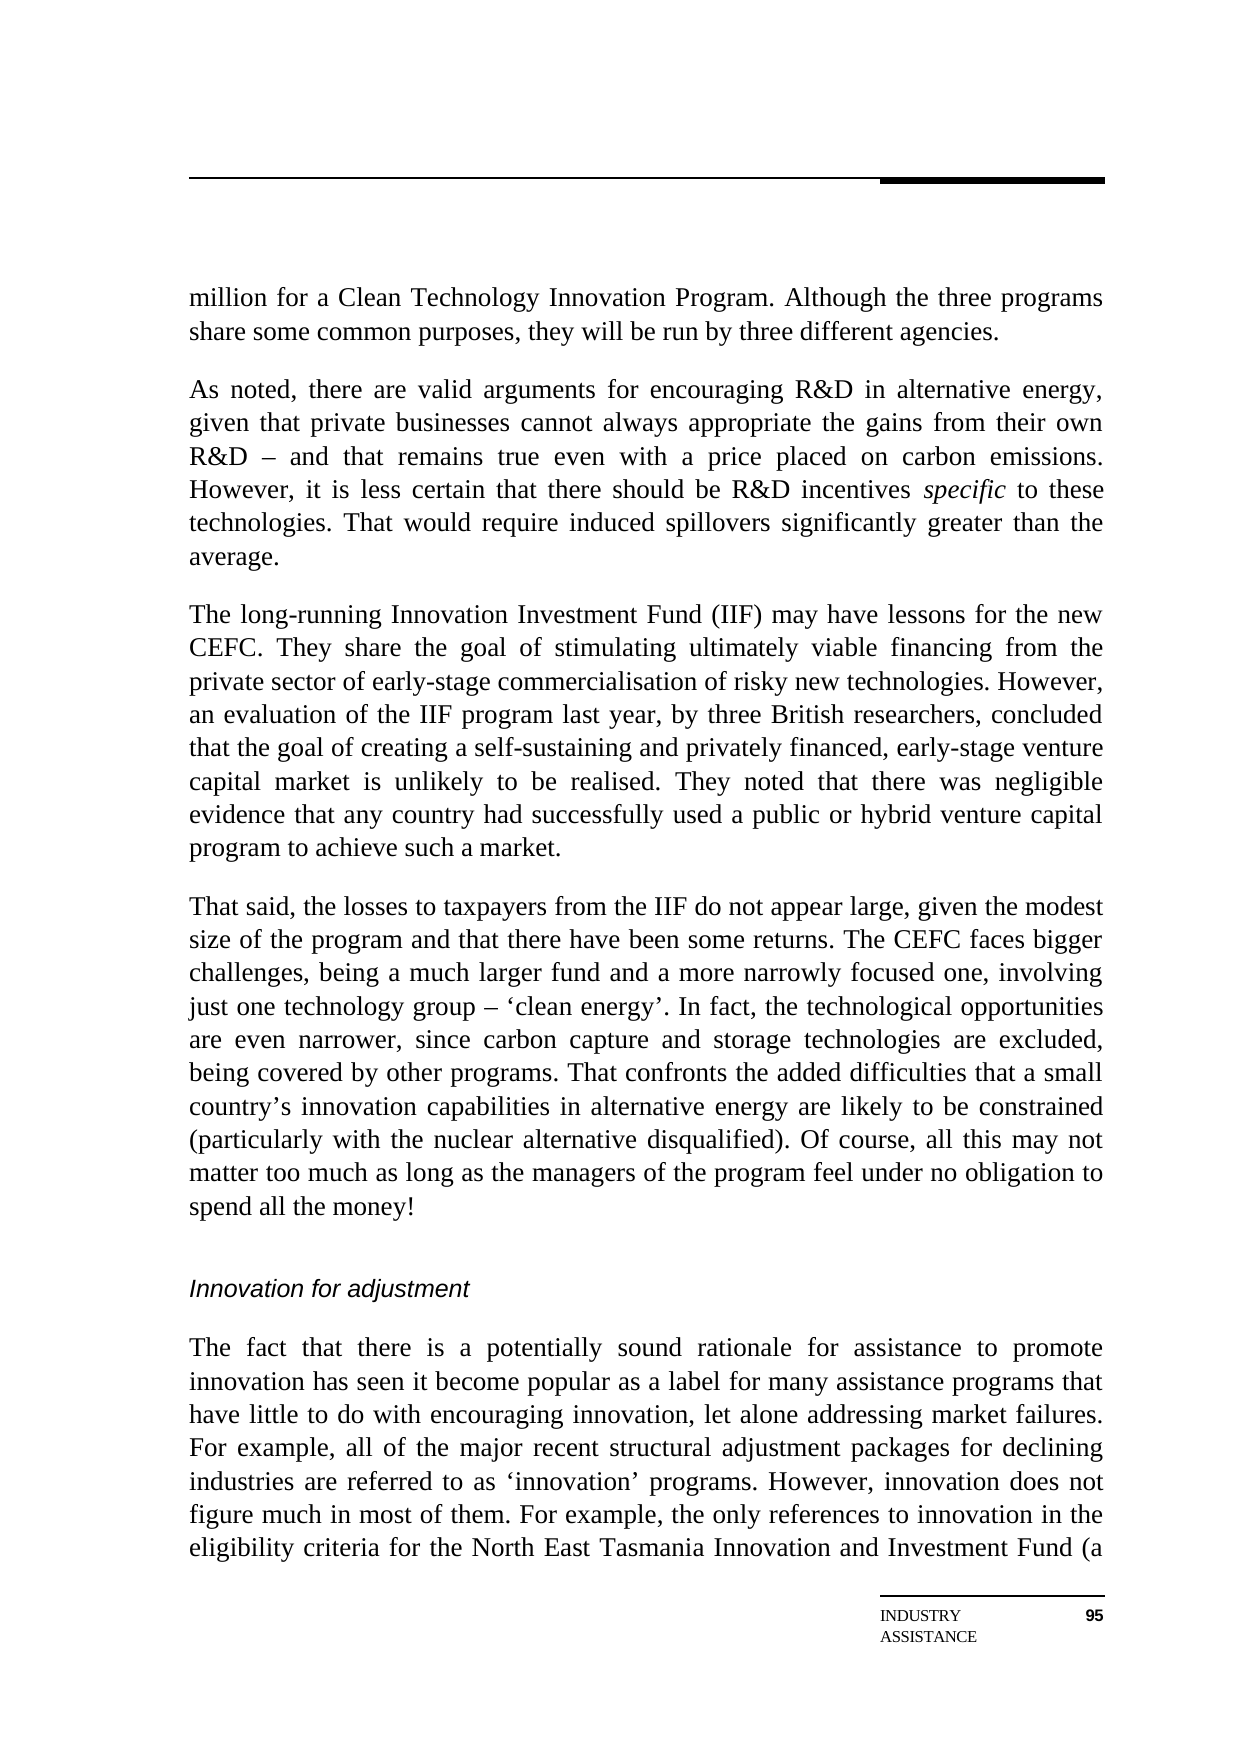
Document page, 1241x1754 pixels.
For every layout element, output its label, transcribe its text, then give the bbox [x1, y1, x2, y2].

subtitle Innovation for adjustment [189, 1271, 1104, 1304]
text That said, the losses to taxpayers from the IIF do not appear large, given the modest size of the program and that there have been some returns. The CEFC faces bigger challenges, being a much larger fund and a more narrowly focused one, involving just one technology group – ‘clean energy’. In fact, the technological opportunities are even narrower, since carbon capture and storage technologies are excluded, being covered by other programs. That confronts the added difficulties that a small country’s innovation capabilities in alternative energy are likely to be constrained (particularly with the nuclear alternative disqualified). Of course, all this may not matter too much as long as the managers of the program feel under no obligation to spend all the money! [189, 888, 1104, 1221]
text As noted, there are valid arguments for encouraging R&D in alternative energy, given that private businesses cannot always appropriate the gains from their own R&D – and that remains true even with a price placed on carbon emissions. However, it is less certain that there should be R&D incentives specific to these technologies. That would require induced spillovers significantly greater than the average. [189, 371, 1104, 571]
text The long-running Innovation Investment Fund (IIF) may have lessons for the new CEFC. They share the goal of stimulating ultimately viable financing from the private sector of early-stage commercialisation of risky new technologies. However, an evaluation of the IIF program last year, by three British researchers, concluded that the goal of creating a self-sustaining and privately financed, early-stage venture capital market is unlikely to be realised. They noted that there was negligible evidence that any country had successfully used a public or hybrid venture capital program to achieve such a market. [189, 596, 1104, 863]
